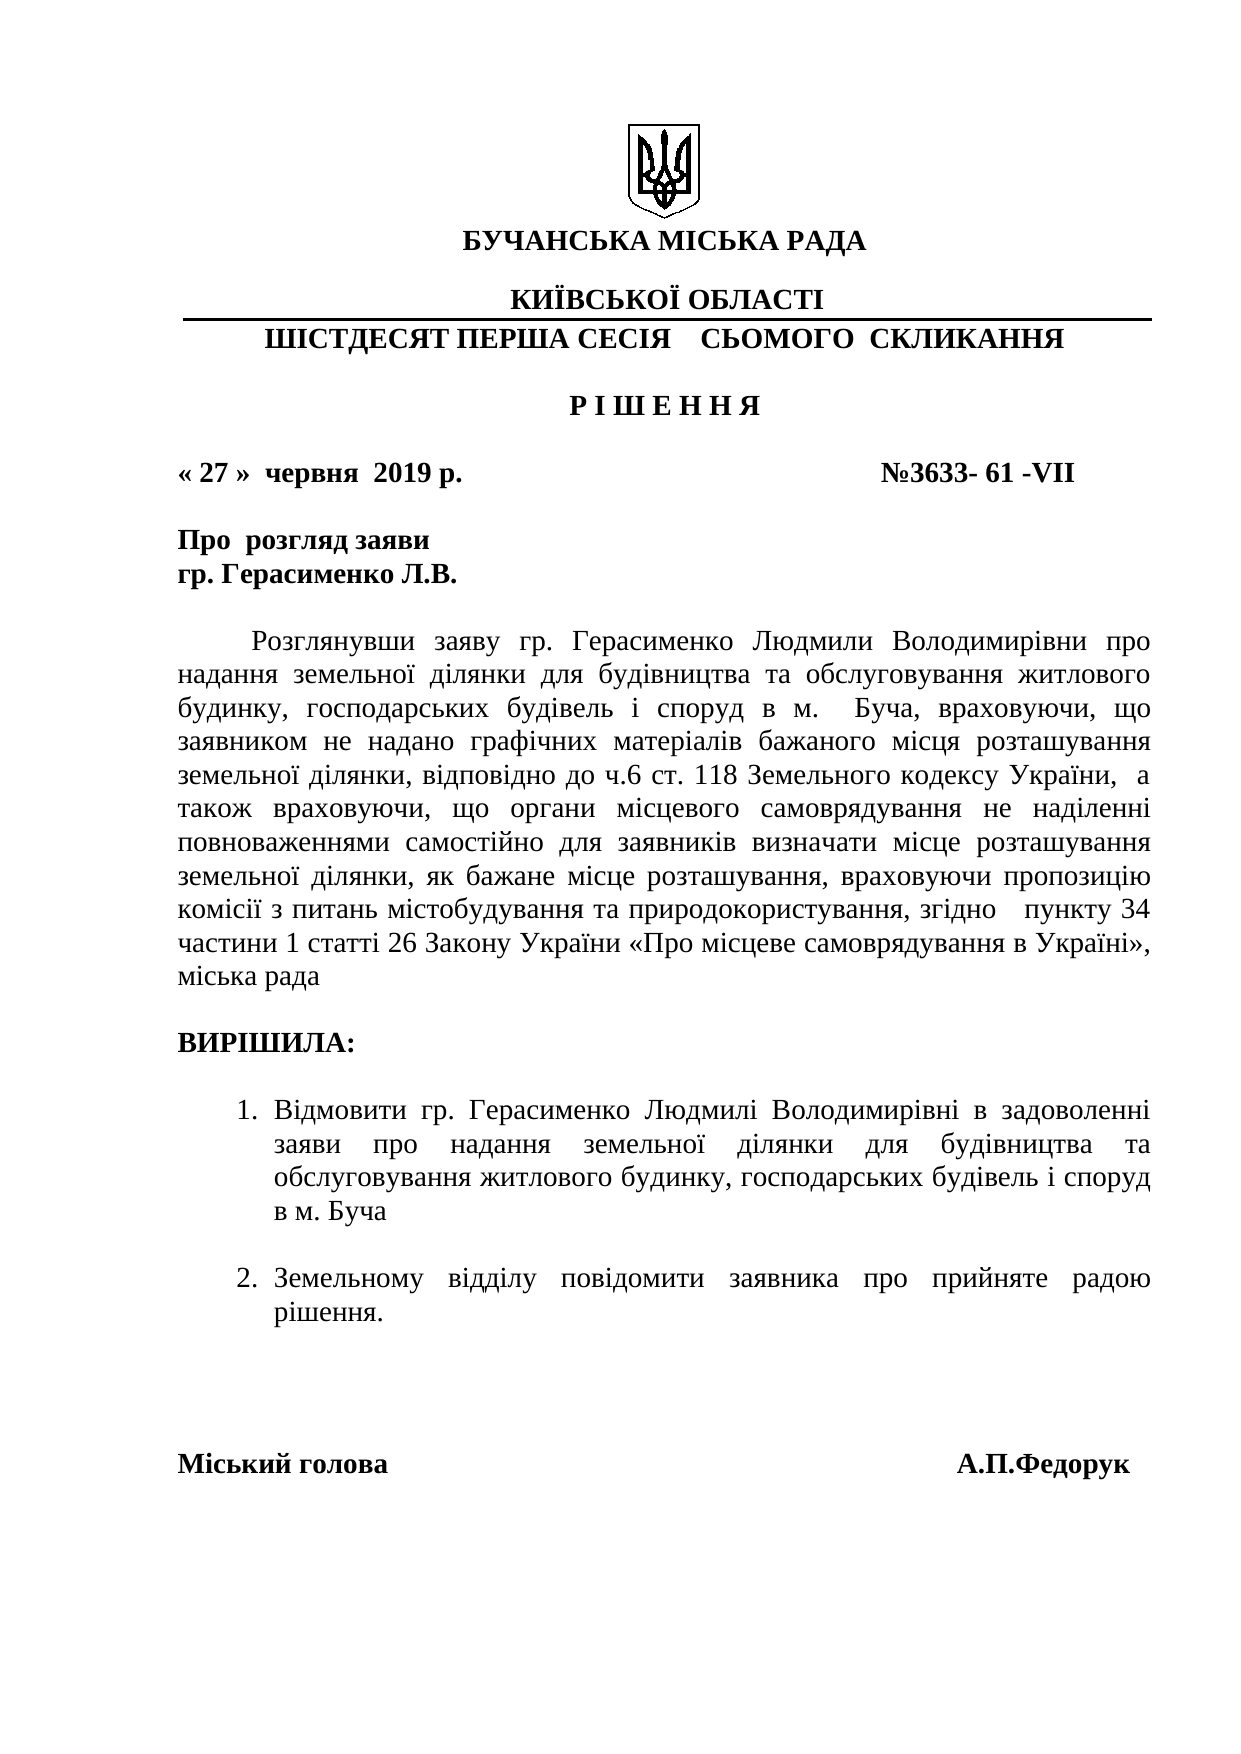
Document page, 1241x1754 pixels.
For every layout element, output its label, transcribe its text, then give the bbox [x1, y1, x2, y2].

text Розглянувши заяву гр. Герасименко Людмили Володимирівни про надання земельної ділянки для будівництва та обслуговування житлового будинку, господарських будівель і споруд в м. Буча, враховуючи, що заявником не надано графічних матеріалів бажаного місця розташування земельної ділянки, відповідно до ч.6 ст. 118 Земельного кодексу України, а також враховуючи, що органи місцевого самоврядування не наділенні повноваженнями самостійно для заявників визначати місце розташування земельної ділянки, як бажане місце розташування, враховуючи пропозицію комісії з питань містобудування та природокористування, згідно пункту 34 частини 1 статті 26 Закону України «Про місцеве самоврядування в Україні», міська рада [177, 623, 1152, 992]
text « 27 » червня 2019 р. №3633- 61 -VІІ [177, 455, 1152, 489]
text ШІСТДЕСЯТ ПЕРША СЕСІЯ СЬОМОГО СКЛИКАННЯ [177, 321, 1152, 354]
list Земельному відділу повідомити заявника про прийняте радою рішення. [236, 1260, 1152, 1327]
text Про розгляд заяви [177, 522, 1152, 556]
text гр. Герасименко Л.В. [177, 556, 1152, 589]
text Міський голова А.П.Федорук [177, 1446, 1152, 1479]
list Відмовити гр. Герасименко Людмилі Володимирівні в задоволенні заяви про надання земельної ділянки для будівництва та обслуговування житлового будинку, господарських будівель і споруд в м. Буча [236, 1092, 1152, 1227]
text ВИРІШИЛА: [177, 1025, 1152, 1059]
text КИЇВСЬКОЇ ОБЛАСТІ [183, 282, 1152, 318]
text Р І Ш Е Н Н Я [177, 388, 1152, 422]
text БУЧАНСЬКА МІСЬКА РАДА [177, 223, 1152, 256]
